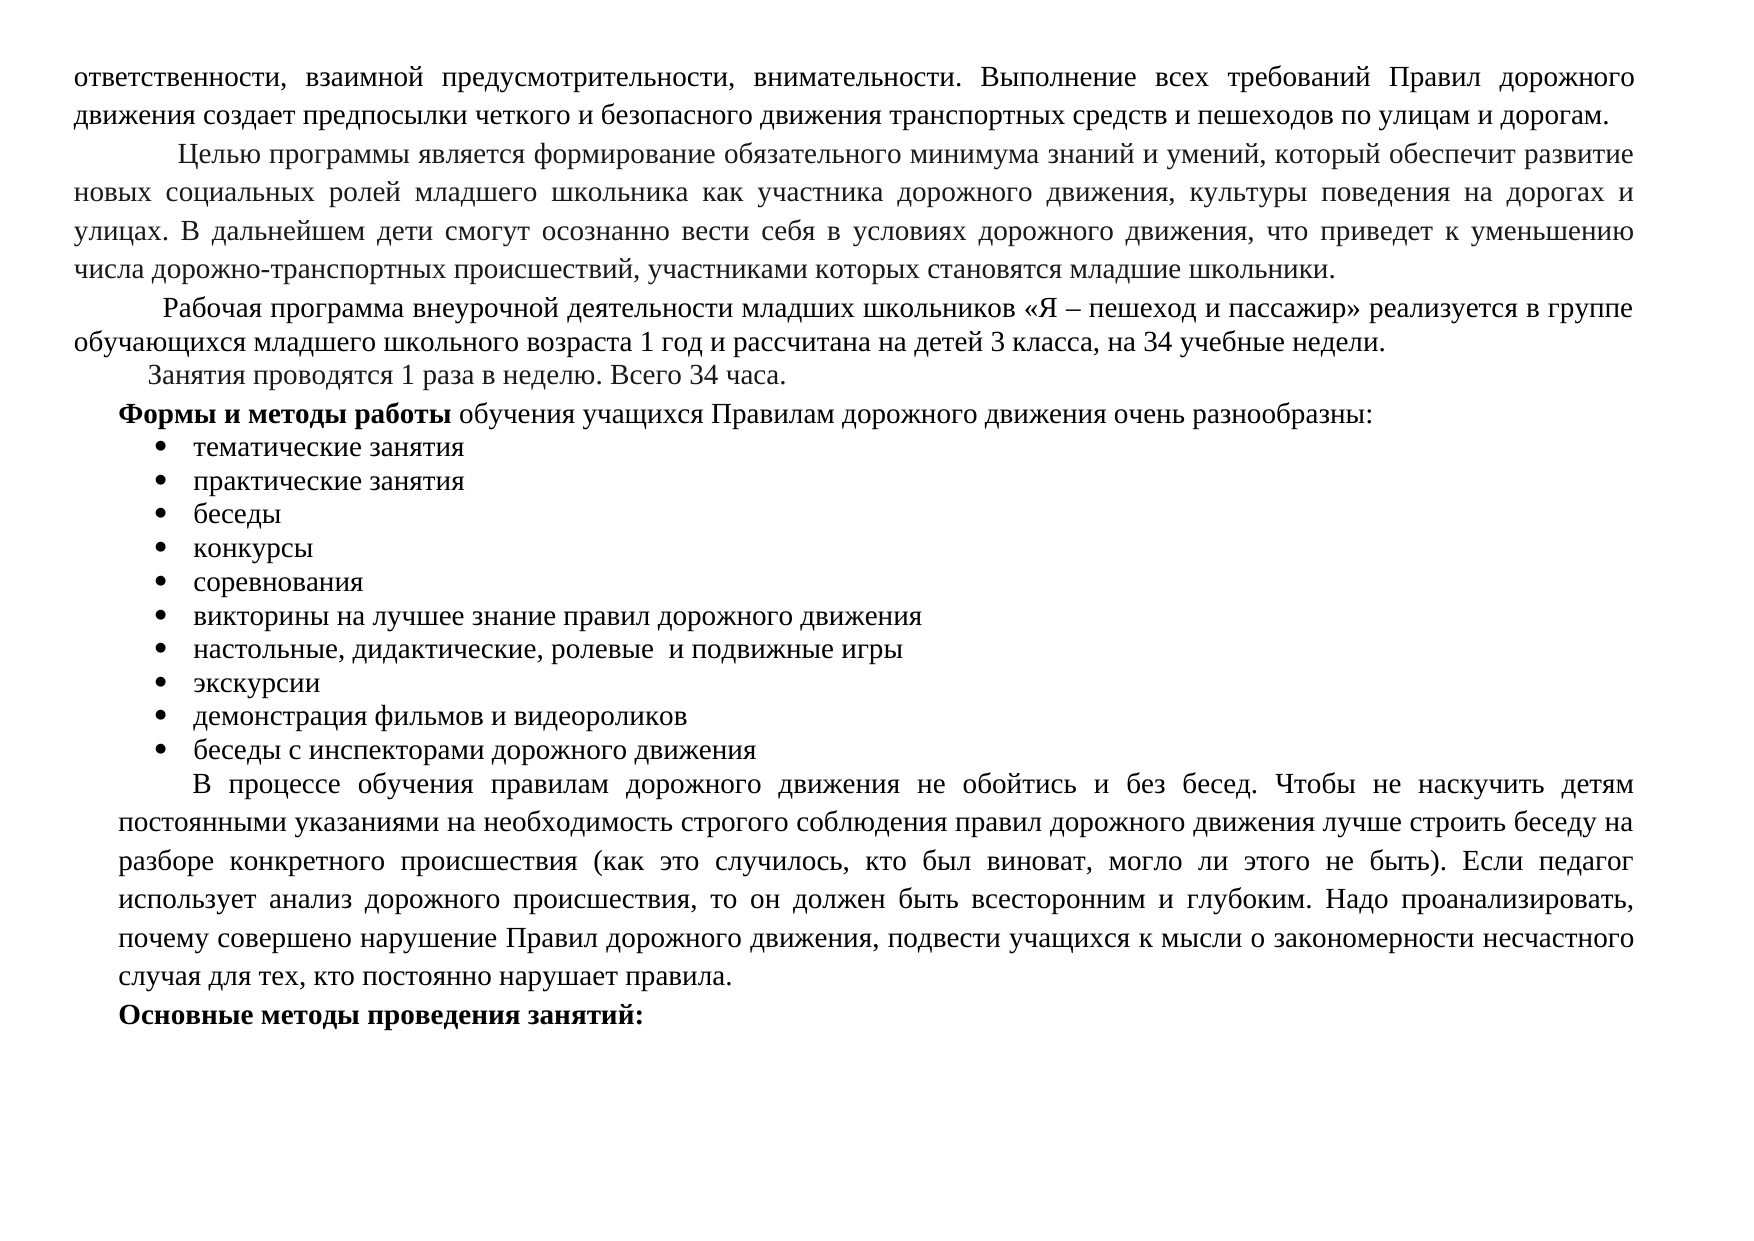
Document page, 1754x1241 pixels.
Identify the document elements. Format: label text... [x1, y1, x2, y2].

list беседы [156, 497, 1636, 530]
text Формы и методы работы обучения учащихся Правилам дорожного движения очень разнообразны: [118, 396, 1636, 429]
list В процессе обучения правилам дорожного движения не обойтись и без бесед. Чтобы не наскучить детям постоянными указаниями на необходимость строгого соблюдения правил дорожного движения лучше строить беседу на разборе конкретного происшествия (как это случилось, кто был виноват, могло ли этого не быть). Если педагог использует анализ дорожного происшествия, то он должен быть всесторонним и глубоким. Надо проанализировать, почему совершено нарушение Правил дорожного движения, подвести учащихся к мысли о закономерности несчастного случая для тех, кто постоянно нарушает правила. [118, 766, 1636, 992]
list настольные, дидактические, ролевые и подвижные игры [156, 631, 1636, 665]
list беседы с инспекторами дорожного движения [156, 732, 1636, 766]
list тематические занятия [156, 429, 1636, 463]
list викторины на лучшее знание правил дорожного движения [156, 598, 1636, 631]
text Занятия проводятся 1 раза в неделю. Всего 34 часа. [118, 357, 1636, 391]
list экскурсии [156, 665, 1636, 698]
list соревнования [156, 564, 1636, 598]
list практические занятия [156, 463, 1636, 497]
text Целью программы является формирование обязательного минимума знаний и умений, который обеспечит развитие новых социальных ролей младшего школьника как участника дорожного движения, культуры поведения на дорогах и улицах. В дальнейшем дети смогут осознанно вести себя в условиях дорожного движения, что приведет к уменьшению числа дорожно-транспортных происшествий, участниками которых становятся младшие школьники. [74, 136, 1636, 285]
list конкурсы [156, 530, 1636, 564]
list демонстрация фильмов и видеороликов [156, 698, 1636, 732]
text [74, 59, 1636, 131]
text Основные методы проведения занятий: [118, 997, 1636, 1031]
text Рабочая программа внеурочной деятельности младших школьников «Я – пешеход и пассажир» реализуется в группе обучающихся младшего школьного возраста 1 год и рассчитана на детей 3 класса, на 34 учебные недели. [74, 290, 1636, 357]
